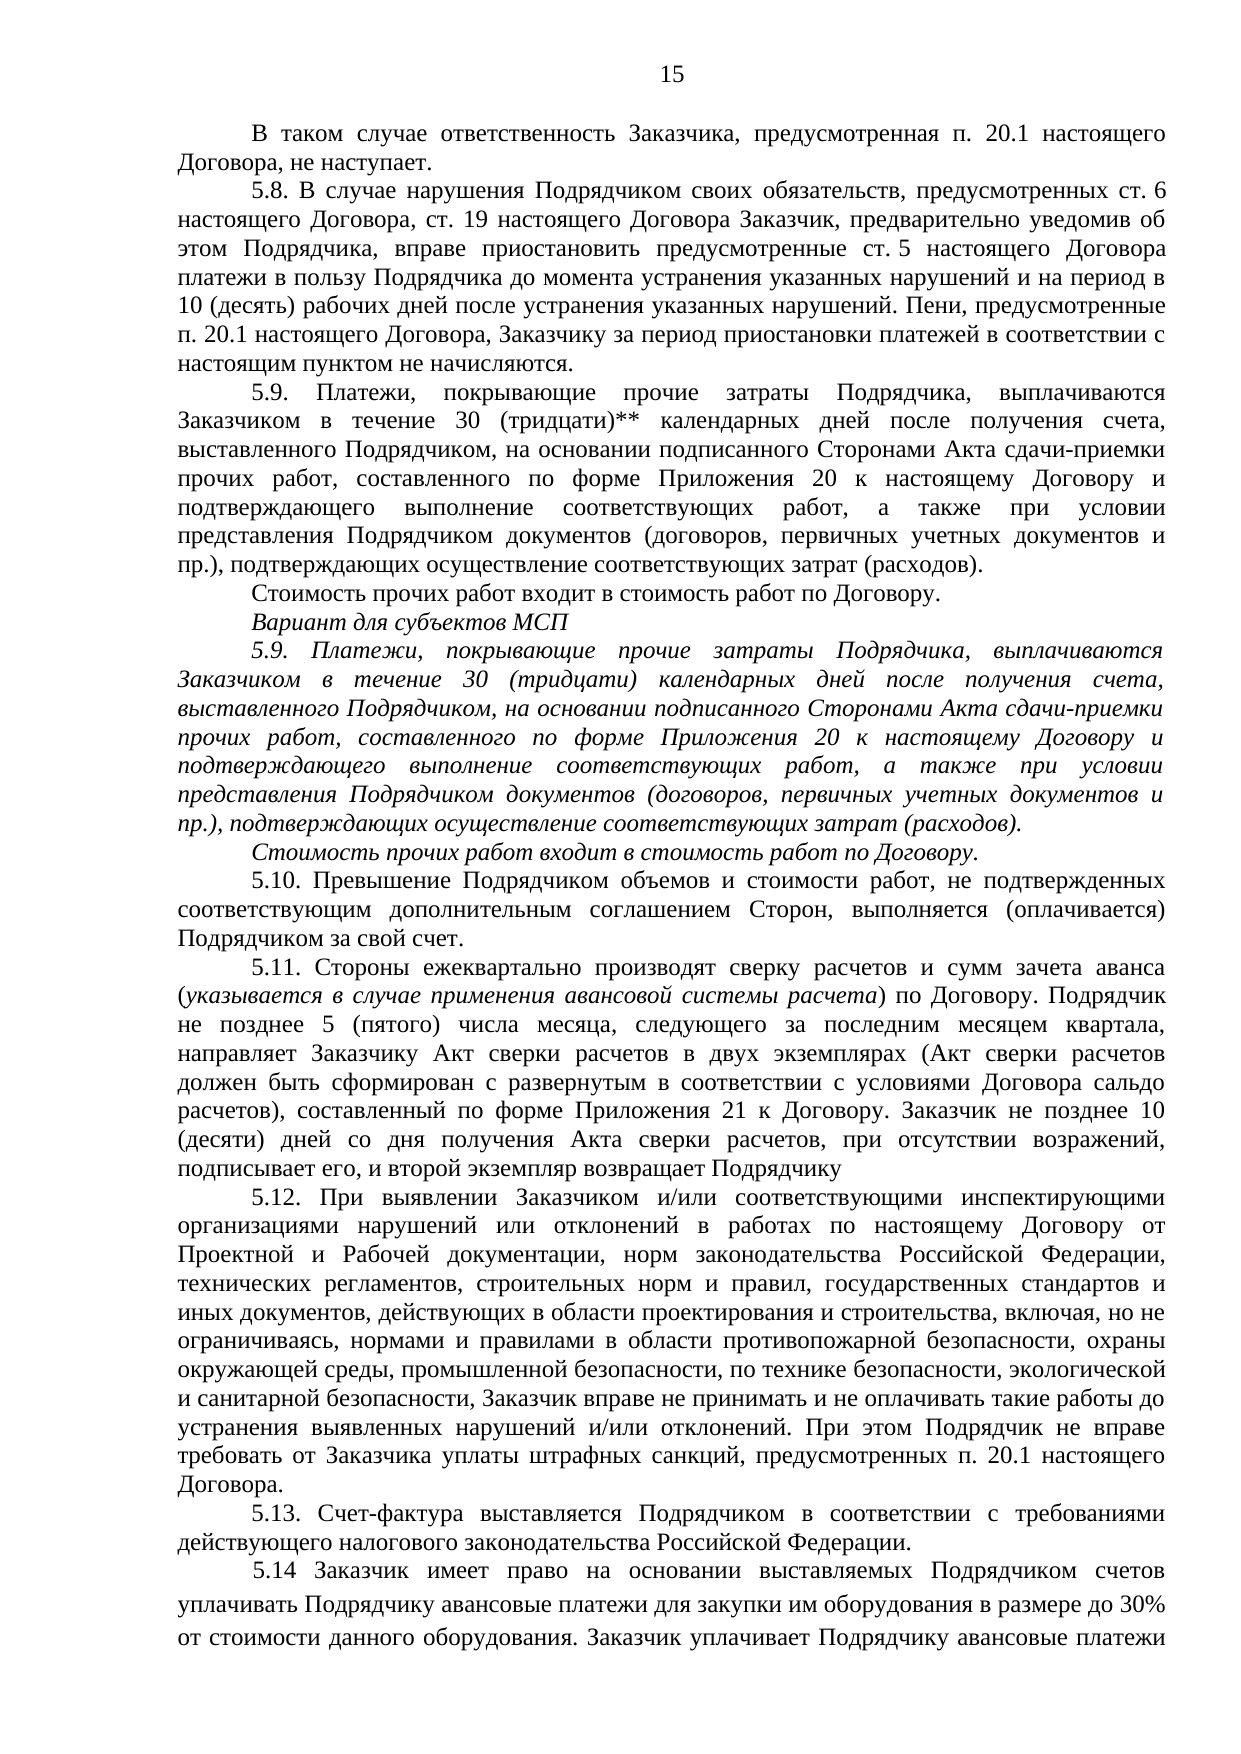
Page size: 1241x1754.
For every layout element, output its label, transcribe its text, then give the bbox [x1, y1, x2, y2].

text 5.13. Счет-фактура выставляется Подрядчиком в соответствии с требованиями действующего налогового законодательства Российской Федерации. [177, 1498, 1166, 1556]
text В таком случае ответственность Заказчика, предусмотренная п. 20.1 настоящего Договора, не наступает. [177, 118, 1166, 176]
text 5.9. Платежи, покрывающие прочие затраты Подрядчика, выплачиваются Заказчиком в течение 30 (тридцати) календарных дней после получения счета, выставленного Подрядчиком, на основании подписанного Сторонами Акта сдачи-приемки прочих работ, составленного по форме Приложения 20 к настоящему Договору и подтверждающего выполнение соответствующих работ, а также при условии представления Подрядчиком документов (договоров, первичных учетных документов и пр.), подтверждающих осуществление соответствующих затрат (расходов). [177, 636, 1166, 837]
text Стоимость прочих работ входит в стоимость работ по Договору. [177, 837, 1166, 866]
text 5.11. Стороны ежеквартально производят сверку расчетов и сумм зачета аванса (указывается в случае применения авансовой системы расчета) по Договору. Подрядчик не позднее 5 (пятого) числа месяца, следующего за последним месяцем квартала, направляет Заказчику Акт сверки расчетов в двух экземплярах (Акт сверки расчетов должен быть сформирован с развернутым в соответствии с условиями Договора сальдо расчетов), составленный по форме Приложения 21 к Договору. Заказчик не позднее 10 (десяти) дней со дня получения Акта сверки расчетов, при отсутствии возражений, подписывает его, и второй экземпляр возвращает Подрядчику [177, 952, 1166, 1182]
text Стоимость прочих работ входит в стоимость работ по Договору. [177, 578, 1166, 607]
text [177, 1556, 1166, 1650]
text 5.9. Платежи, покрывающие прочие затраты Подрядчика, выплачиваются Заказчиком в течение 30 (тридцати)** календарных дней после получения счета, выставленного Подрядчиком, на основании подписанного Сторонами Акта сдачи-приемки прочих работ, составленного по форме Приложения 20 к настоящему Договору и подтверждающего выполнение соответствующих работ, а также при условии представления Подрядчиком документов (договоров, первичных учетных документов и пр.), подтверждающих осуществление соответствующих затрат (расходов). [177, 377, 1166, 578]
text 5.8. В случае нарушения Подрядчиком своих обязательств, предусмотренных ст. 6 настоящего Договора, ст. 19 настоящего Договора Заказчик, предварительно уведомив об этом Подрядчика, вправе приостановить предусмотренные ст. 5 настоящего Договора платежи в пользу Подрядчика до момента устранения указанных нарушений и на период в 10 (десять) рабочих дней после устранения указанных нарушений. Пени, предусмотренные п. 20.1 настоящего Договора, Заказчику за период приостановки платежей в соответствии с настоящим пунктом не начисляются. [177, 176, 1166, 377]
text 5.12. При выявлении Заказчиком и/или соответствующими инспектирующими организациями нарушений или отклонений в работах по настоящему Договору от Проектной и Рабочей документации, норм законодательства Российской Федерации, технических регламентов, строительных норм и правил, государственных стандартов и иных документов, действующих в области проектирования и строительства, включая, но не ограничиваясь, нормами и правилами в области противопожарной безопасности, охраны окружающей среды, промышленной безопасности, по технике безопасности, экологической и санитарной безопасности, Заказчик вправе не принимать и не оплачивать такие работы до устранения выявленных нарушений и/или отклонений. При этом Подрядчик не вправе требовать от Заказчика уплаты штрафных санкций, предусмотренных п. 20.1 настоящего Договора. [177, 1182, 1166, 1498]
text Вариант для субъектов МСП [177, 607, 1166, 636]
text 5.10. Превышение Подрядчиком объемов и стоимости работ, не подтвержденных соответствующим дополнительным соглашением Сторон, выполняется (оплачивается) Подрядчиком за свой счет. [177, 866, 1166, 952]
